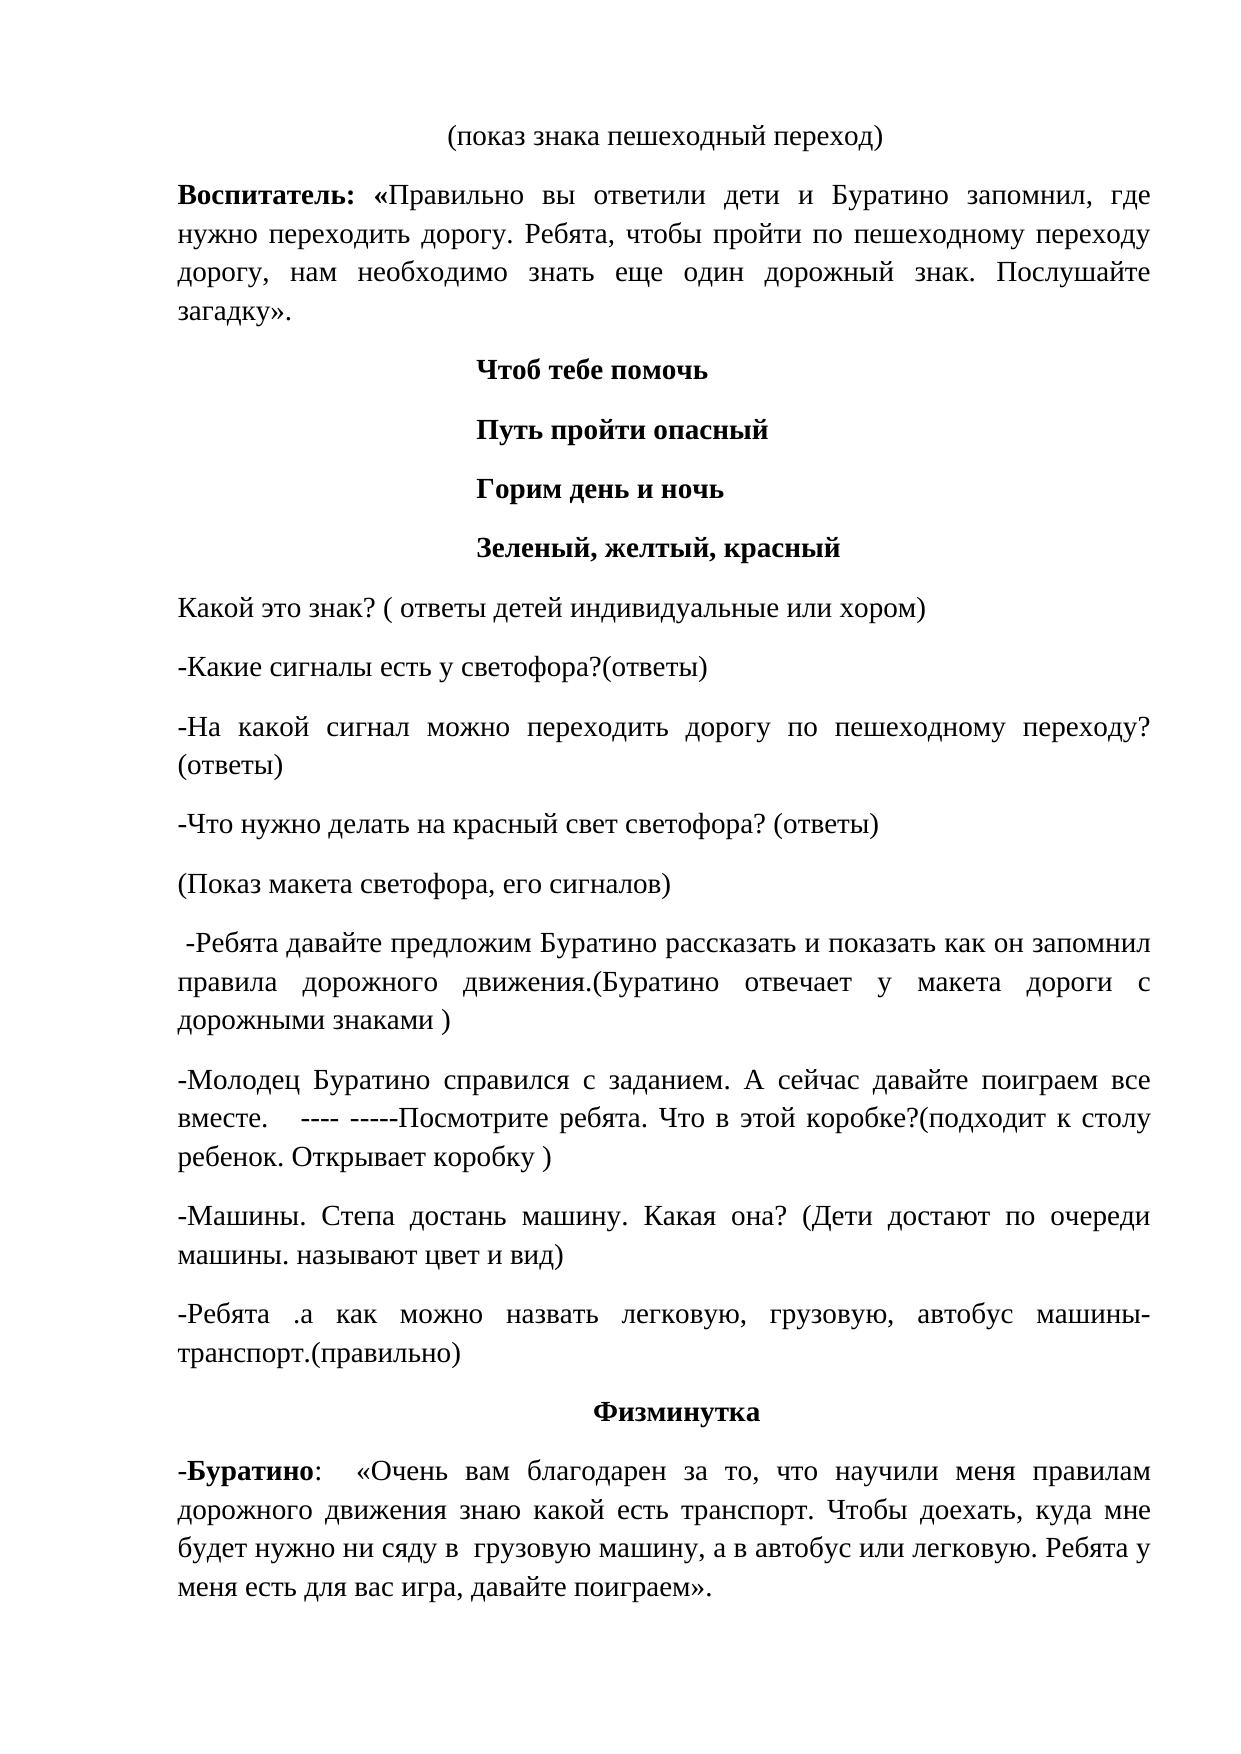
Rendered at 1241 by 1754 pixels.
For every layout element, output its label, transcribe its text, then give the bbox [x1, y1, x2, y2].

text -Буратино: «Очень вам благодарен за то, что научили меня правилам дорожного движения знаю какой есть транспорт. Чтобы доехать, куда мне будет нужно ни сяду в грузовую машину, а в автобус или легковую. Ребята у меня есть для вас игра, давайте поиграем». [177, 1453, 1152, 1603]
text Путь пройти опасный [177, 412, 1152, 445]
text Зеленый, желтый, красный [177, 531, 1152, 564]
text Чтоб тебе помочь [177, 352, 1152, 386]
text Какой это знак? ( ответы детей индивидуальные или хором) [177, 590, 1152, 623]
text Горим день и ночь [177, 471, 1152, 505]
text Физминутка [177, 1394, 1152, 1428]
text -Что нужно делать на красный свет светофора? (ответы) [177, 807, 1152, 840]
text (Показ макета светофора, его сигналов) [177, 866, 1152, 899]
text -Ребята давайте предложим Буратино рассказать и показать как он запомнил правила дорожного движения.(Буратино отвечает у макета дороги с дорожными знаками ) [177, 925, 1152, 1036]
text Воспитатель: «Правильно вы ответили дети и Буратино запомнил, где нужно переходить дорогу. Ребята, чтобы пройти по пешеходному переходу дорогу, нам необходимо знать еще один дорожный знак. Послушайте загадку». [177, 177, 1152, 327]
text -Какие сигналы есть у светофора?(ответы) [177, 649, 1152, 683]
text -Машины. Степа достань машину. Какая она? (Дети достают по очереди машины. называют цвет и вид) [177, 1198, 1152, 1270]
text (показ знака пешеходный переход) [177, 118, 1152, 152]
text -На какой сигнал можно переходить дорогу по пешеходному переходу? (ответы) [177, 709, 1152, 781]
text -Ребята .а как можно назвать легковую, грузовую, автобус машины-транспорт.(правильно) [177, 1296, 1152, 1368]
text -Молодец Буратино справился с заданием. А сейчас давайте поиграем все вместе. ---- -----Посмотрите ребята. Что в этой коробке?(подходит к столу ребенок. Открывает коробку ) [177, 1062, 1152, 1172]
